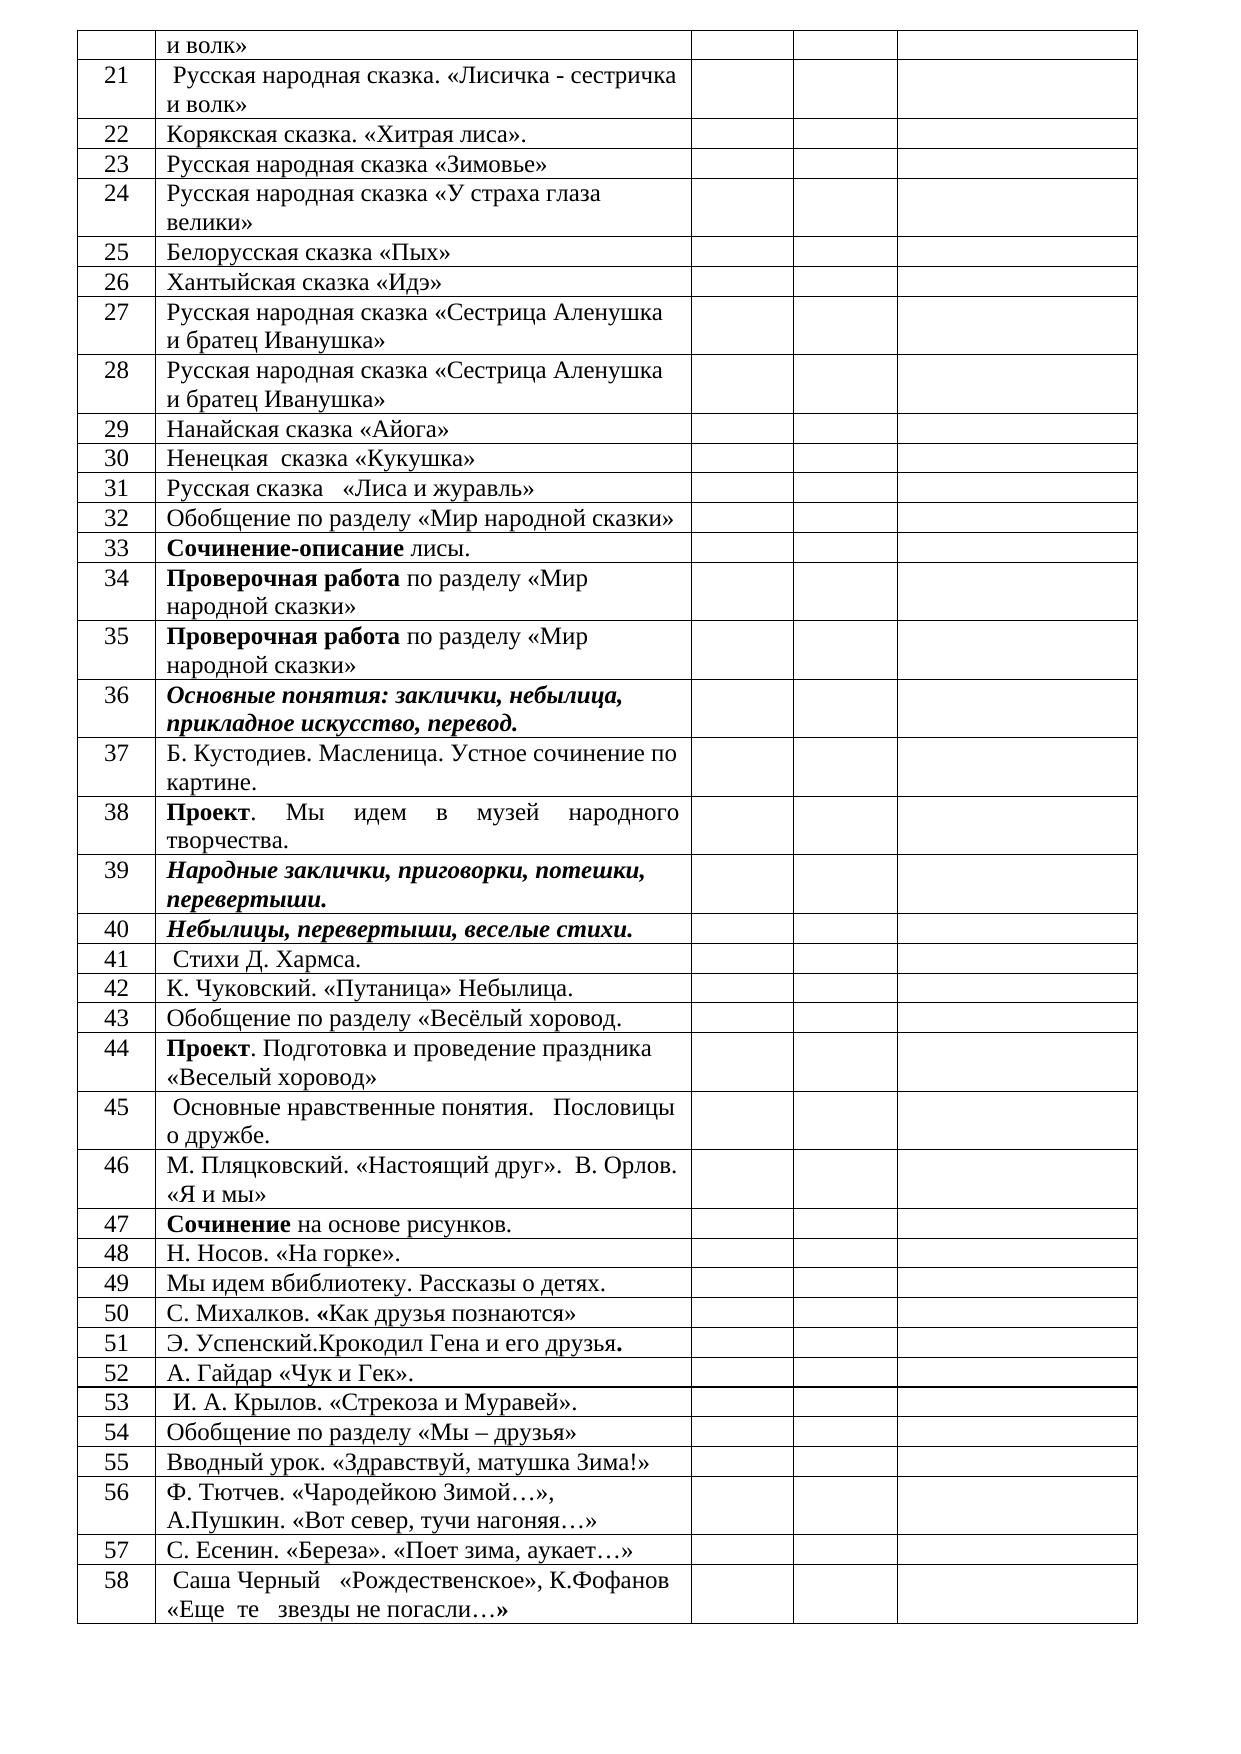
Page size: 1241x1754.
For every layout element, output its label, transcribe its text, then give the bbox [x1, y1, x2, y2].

table_cell [692, 974, 793, 1002]
table_cell [898, 149, 1137, 177]
table_cell [898, 1328, 1137, 1357]
table_cell Русская народная сказка «Зимовье» [156, 149, 691, 177]
table_cell 28 [78, 355, 155, 413]
table_cell [794, 1033, 897, 1091]
table_cell [692, 60, 793, 118]
table_cell [898, 119, 1137, 148]
table_cell Корякская сказка. «Хитрая лиса». [156, 119, 691, 148]
table_cell Обобщение по разделу «Мир народной сказки» [156, 503, 691, 532]
table_cell Нанайская сказка «Айога» [156, 414, 691, 442]
table_cell [898, 414, 1137, 442]
table_cell 41 [78, 944, 155, 972]
table_cell [898, 621, 1137, 679]
table_cell 23 [78, 149, 155, 177]
table_cell Стихи Д. Хармса. [156, 944, 691, 972]
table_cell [156, 60, 691, 118]
table_cell [692, 1239, 793, 1267]
table_cell [898, 1003, 1137, 1032]
table_cell 20 [78, 31, 155, 59]
table_cell 36 [78, 680, 155, 737]
table_cell [794, 563, 897, 620]
table_cell 57 [78, 1535, 155, 1564]
table_cell 45 [78, 1092, 155, 1149]
table_cell 58 [78, 1565, 155, 1623]
table_cell [794, 60, 897, 118]
table_cell [692, 680, 793, 737]
table_cell [794, 473, 897, 502]
table_cell 52 [78, 1358, 155, 1386]
table_cell [692, 503, 793, 532]
table_cell [692, 473, 793, 502]
table_cell [692, 119, 793, 148]
table_cell Проект. Мы идем в музей народного творчества. [156, 797, 691, 854]
table_cell [898, 563, 1137, 620]
table_cell [692, 267, 793, 296]
table_cell Хантыйская сказка «Идэ» [156, 267, 691, 296]
table_cell С. Михалков. «Как друзья познаются» [156, 1298, 691, 1327]
table_cell [794, 503, 897, 532]
table_cell [794, 1477, 897, 1534]
table_cell [692, 444, 793, 472]
table_cell [692, 855, 793, 913]
table_cell 31 [78, 473, 155, 502]
table_cell А. Гайдар «Чук и Гек». [156, 1358, 691, 1386]
table_cell [692, 237, 793, 266]
table_cell Сочинение-описание лисы. [156, 533, 691, 562]
table_cell [898, 1209, 1137, 1237]
table_cell [794, 1447, 897, 1476]
table_cell [794, 944, 897, 972]
table_cell Русская народная сказка «У страха глаза велики» [156, 179, 691, 236]
table_cell 43 [78, 1003, 155, 1032]
table_cell [898, 1239, 1137, 1267]
table_cell Проект. Подготовка и проведение праздника «Веселый хоровод» [156, 1033, 691, 1091]
table_cell [898, 1535, 1137, 1564]
table_cell [692, 1358, 793, 1386]
table_cell 56 [78, 1477, 155, 1534]
table_cell [794, 1388, 897, 1416]
table_cell 50 [78, 1298, 155, 1327]
table_cell [794, 738, 897, 796]
table_cell [898, 974, 1137, 1002]
table_cell [692, 1388, 793, 1416]
table_cell 51 [78, 1328, 155, 1357]
table_cell [794, 1209, 897, 1237]
table_cell [898, 444, 1137, 472]
table_cell [898, 1033, 1137, 1091]
table_cell [898, 533, 1137, 562]
table_cell [794, 797, 897, 854]
table_cell [692, 533, 793, 562]
table_cell Э. Успенский.Крокодил Гена и его друзья. [156, 1328, 691, 1357]
table_cell Русская народная сказка «Сестрица Аленушка и братец Иванушка» [156, 355, 691, 413]
table_cell [794, 149, 897, 177]
table_cell [898, 855, 1137, 913]
table_cell [898, 914, 1137, 943]
table_cell Народные заклички, приговорки, потешки, перевертыши. [156, 855, 691, 913]
table_cell [794, 119, 897, 148]
table_cell [692, 1477, 793, 1534]
table_cell 48 [78, 1239, 155, 1267]
table_cell 24 [78, 179, 155, 236]
table_cell [692, 738, 793, 796]
table_cell [692, 1150, 793, 1208]
table_cell 21 [78, 60, 155, 118]
table_cell [794, 355, 897, 413]
table_cell [692, 1298, 793, 1327]
table_cell [794, 1535, 897, 1564]
table_cell 37 [78, 738, 155, 796]
table_cell 44 [78, 1033, 155, 1091]
table_cell 25 [78, 237, 155, 266]
table_cell [692, 149, 793, 177]
table_cell 38 [78, 797, 155, 854]
table_cell [794, 1565, 897, 1623]
table_cell 26 [78, 267, 155, 296]
table_cell [692, 1447, 793, 1476]
table_cell [794, 1328, 897, 1357]
table_cell [898, 1417, 1137, 1446]
table_cell [794, 31, 897, 59]
table_cell [794, 179, 897, 236]
table_cell [898, 267, 1137, 296]
table_cell [794, 533, 897, 562]
table_cell 35 [78, 621, 155, 679]
table_cell [794, 680, 897, 737]
table_cell [692, 1003, 793, 1032]
table_cell [692, 1565, 793, 1623]
table_cell 33 [78, 533, 155, 562]
table_cell [898, 297, 1137, 354]
table_cell [898, 1150, 1137, 1208]
table_cell [898, 1388, 1137, 1416]
table_cell [794, 414, 897, 442]
table_cell Русская сказка «Лиса и журавль» [156, 473, 691, 502]
table_cell [692, 797, 793, 854]
table_cell [794, 1268, 897, 1297]
table_cell 29 [78, 414, 155, 442]
table_cell [898, 1358, 1137, 1386]
table_cell [794, 1003, 897, 1032]
table_cell 40 [78, 914, 155, 943]
table_cell [692, 1092, 793, 1149]
table_cell 42 [78, 974, 155, 1002]
table_cell [794, 1092, 897, 1149]
table_cell [898, 60, 1137, 118]
table_cell [898, 355, 1137, 413]
table_cell [794, 1417, 897, 1446]
table_cell Н. Носов. «На горке». [156, 1239, 691, 1267]
table_cell Обобщение по разделу «Весёлый хоровод. [156, 1003, 691, 1032]
table_cell Ненецкая сказка «Кукушка» [156, 444, 691, 472]
table_cell 22 [78, 119, 155, 148]
table_cell 30 [78, 444, 155, 472]
table_cell [692, 1268, 793, 1297]
table_cell [794, 621, 897, 679]
table_cell Обобщение по разделу «Мы – друзья» [156, 1417, 691, 1446]
table_cell [794, 1358, 897, 1386]
table_cell Мы идем вбиблиотеку. Рассказы о детях. [156, 1268, 691, 1297]
table_cell 27 [78, 297, 155, 354]
table_cell Русская народная сказка «Сестрица Аленушка и братец Иванушка» [156, 297, 691, 354]
table_cell [692, 1535, 793, 1564]
table_cell К. Чуковский. «Путаница» Небылица. [156, 974, 691, 1002]
table_cell [794, 1298, 897, 1327]
table_cell [898, 680, 1137, 737]
table_cell 49 [78, 1268, 155, 1297]
table_cell [898, 237, 1137, 266]
table_cell [794, 974, 897, 1002]
table_cell Проверочная работа по разделу «Мир народной сказки» [156, 621, 691, 679]
table_cell [794, 297, 897, 354]
table_cell [898, 738, 1137, 796]
table_cell [692, 297, 793, 354]
table_cell [692, 1417, 793, 1446]
table_cell [898, 797, 1137, 854]
table_cell 39 [78, 855, 155, 913]
table_cell 53 [78, 1388, 155, 1416]
table_cell 47 [78, 1209, 155, 1237]
table_cell Проверочная работа по разделу «Мир народной сказки» [156, 563, 691, 620]
table_cell Саша Черный «Рождественское», К.Фофанов «Еще те звезды не погасли…» [156, 1565, 691, 1623]
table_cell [156, 31, 691, 59]
table_cell Б. Кустодиев. Масленица. Устное сочинение по картине. [156, 738, 691, 796]
table_cell [794, 1150, 897, 1208]
table_cell [898, 1092, 1137, 1149]
table_cell Ф. Тютчев. «Чародейкою Зимой…», А.Пушкин. «Вот север, тучи нагоняя…» [156, 1477, 691, 1534]
table_cell [794, 1239, 897, 1267]
table_cell [898, 1447, 1137, 1476]
table_cell [692, 414, 793, 442]
table_cell [692, 31, 793, 59]
table_cell [898, 944, 1137, 972]
table_cell [794, 914, 897, 943]
table_cell 34 [78, 563, 155, 620]
table_cell Небылицы, перевертыши, веселые стихи. [156, 914, 691, 943]
table_cell [692, 914, 793, 943]
table_cell 32 [78, 503, 155, 532]
table_cell [794, 855, 897, 913]
table_cell [898, 179, 1137, 236]
table_cell [898, 1565, 1137, 1623]
table_cell 46 [78, 1150, 155, 1208]
table_cell [692, 355, 793, 413]
table_cell [692, 563, 793, 620]
table_cell 55 [78, 1447, 155, 1476]
table_cell [898, 31, 1137, 59]
table_cell [898, 473, 1137, 502]
table_cell [692, 944, 793, 972]
table_cell [692, 1033, 793, 1091]
table_cell Вводный урок. «Здравствуй, матушка Зима!» [156, 1447, 691, 1476]
table_cell [692, 179, 793, 236]
table_cell 54 [78, 1417, 155, 1446]
table_cell Белорусская сказка «Пых» [156, 237, 691, 266]
table_cell [794, 267, 897, 296]
table_cell И. А. Крылов. «Стрекоза и Муравей». [156, 1388, 691, 1416]
table_cell [898, 1298, 1137, 1327]
table_cell [692, 1328, 793, 1357]
table_cell [794, 444, 897, 472]
table_cell Основные понятия: заклички, небылица, прикладное искусство, перевод. [156, 680, 691, 737]
table_cell Сочинение на основе рисунков. [156, 1209, 691, 1237]
table_cell [692, 1209, 793, 1237]
table_cell [692, 621, 793, 679]
table_cell [898, 503, 1137, 532]
table_cell [898, 1268, 1137, 1297]
table_cell [898, 1477, 1137, 1534]
table_cell М. Пляцковский. «Настоящий друг». В. Орлов. «Я и мы» [156, 1150, 691, 1208]
table_cell [794, 237, 897, 266]
table_cell Основные нравственные понятия. Пословицы о дружбе. [156, 1092, 691, 1149]
table_cell С. Есенин. «Береза». «Поет зима, аукает…» [156, 1535, 691, 1564]
